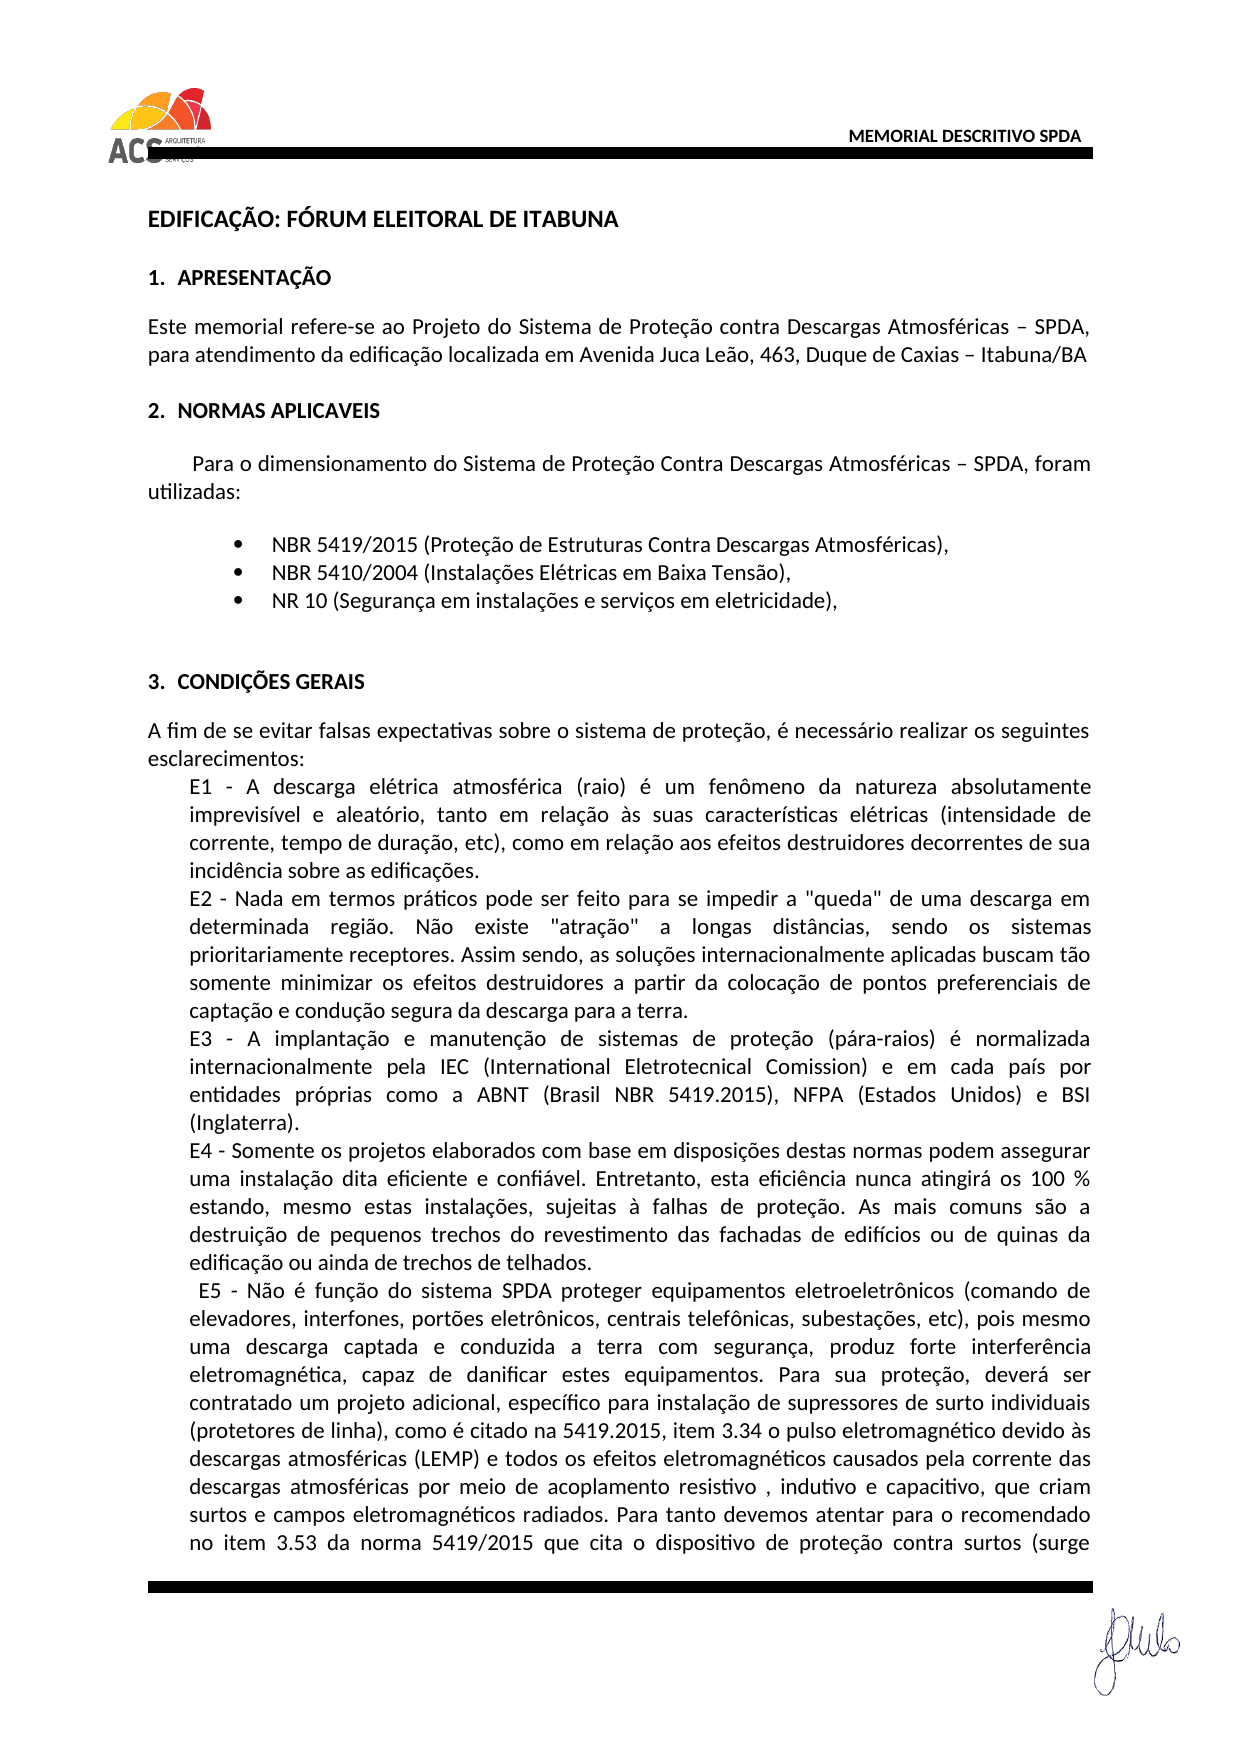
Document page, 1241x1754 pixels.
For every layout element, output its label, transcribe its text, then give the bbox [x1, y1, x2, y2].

text E1 - A descarga elétrica atmosférica (raio) é um fenômeno da natureza absolutamente imprevisível e aleatório, tanto em relação às suas características elétricas (intensidade de corrente, tempo de duração, etc), como em relação aos efeitos destruidores decorrentes de sua incidência sobre as edificações. [189, 772, 1092, 884]
picture [108, 88, 212, 163]
title EDIFICAÇÃO: FÓRUM ELEITORAL DE ITABUNA [148, 204, 1092, 234]
subtitle normas aplicaveis [148, 396, 1092, 424]
text E2 - Nada em termos práticos pode ser feito para se impedir a "queda" de uma descarga em determinada região. Não existe "atração" a longas distâncias, sendo os sistemas prioritariamente receptores. Assim sendo, as soluções internacionalmente aplicadas buscam tão somente minimizar os efeitos destruidores a partir da colocação de pontos preferenciais de captação e condução segura da descarga para a terra. [189, 884, 1092, 1024]
list NBR 5410/2004 (Instalações Elétricas em Baixa Tensão), [234, 558, 1092, 586]
picture [1081, 1594, 1197, 1704]
text E4 - Somente os projetos elaborados com base em disposições destas normas podem assegurar uma instalação dita eficiente e confiável. Entretanto, esta eficiência nunca atingirá os 100 % estando, mesmo estas instalações, sujeitas à falhas de proteção. As mais comuns são a destruição de pequenos trechos do revestimento das fachadas de edifícios ou de quinas da edificação ou ainda de trechos de telhados. [189, 1136, 1092, 1276]
list NR 10 (Segurança em instalações e serviços em eletricidade), [234, 586, 1092, 614]
text Este memorial refere-se ao Projeto do Sistema de Proteção contra Descargas Atmosféricas – SPDA, para atendimento da edificação localizada em Avenida Juca Leão, 463, Duque de Caxias – Itabuna/BA [148, 312, 1092, 368]
subtitle apresentação [148, 263, 1092, 291]
list NBR 5419/2015 (Proteção de Estruturas Contra Descargas Atmosféricas), [234, 530, 1092, 558]
subtitle CONDIÇÕES GERAIS [148, 667, 1092, 695]
text Para o dimensionamento do Sistema de Proteção Contra Descargas Atmosféricas – SPDA, foram utilizadas: [148, 449, 1092, 505]
text A fim de se evitar falsas expectativas sobre o sistema de proteção, é necessário realizar os seguintes esclarecimentos: [148, 716, 1092, 772]
text E3 - A implantação e manutenção de sistemas de proteção (pára-raios) é normalizada internacionalmente pela IEC (International Eletrotecnical Comission) e em cada país por entidades próprias como a ABNT (Brasil NBR 5419.2015), NFPA (Estados Unidos) e BSI (Inglaterra). [189, 1024, 1092, 1136]
